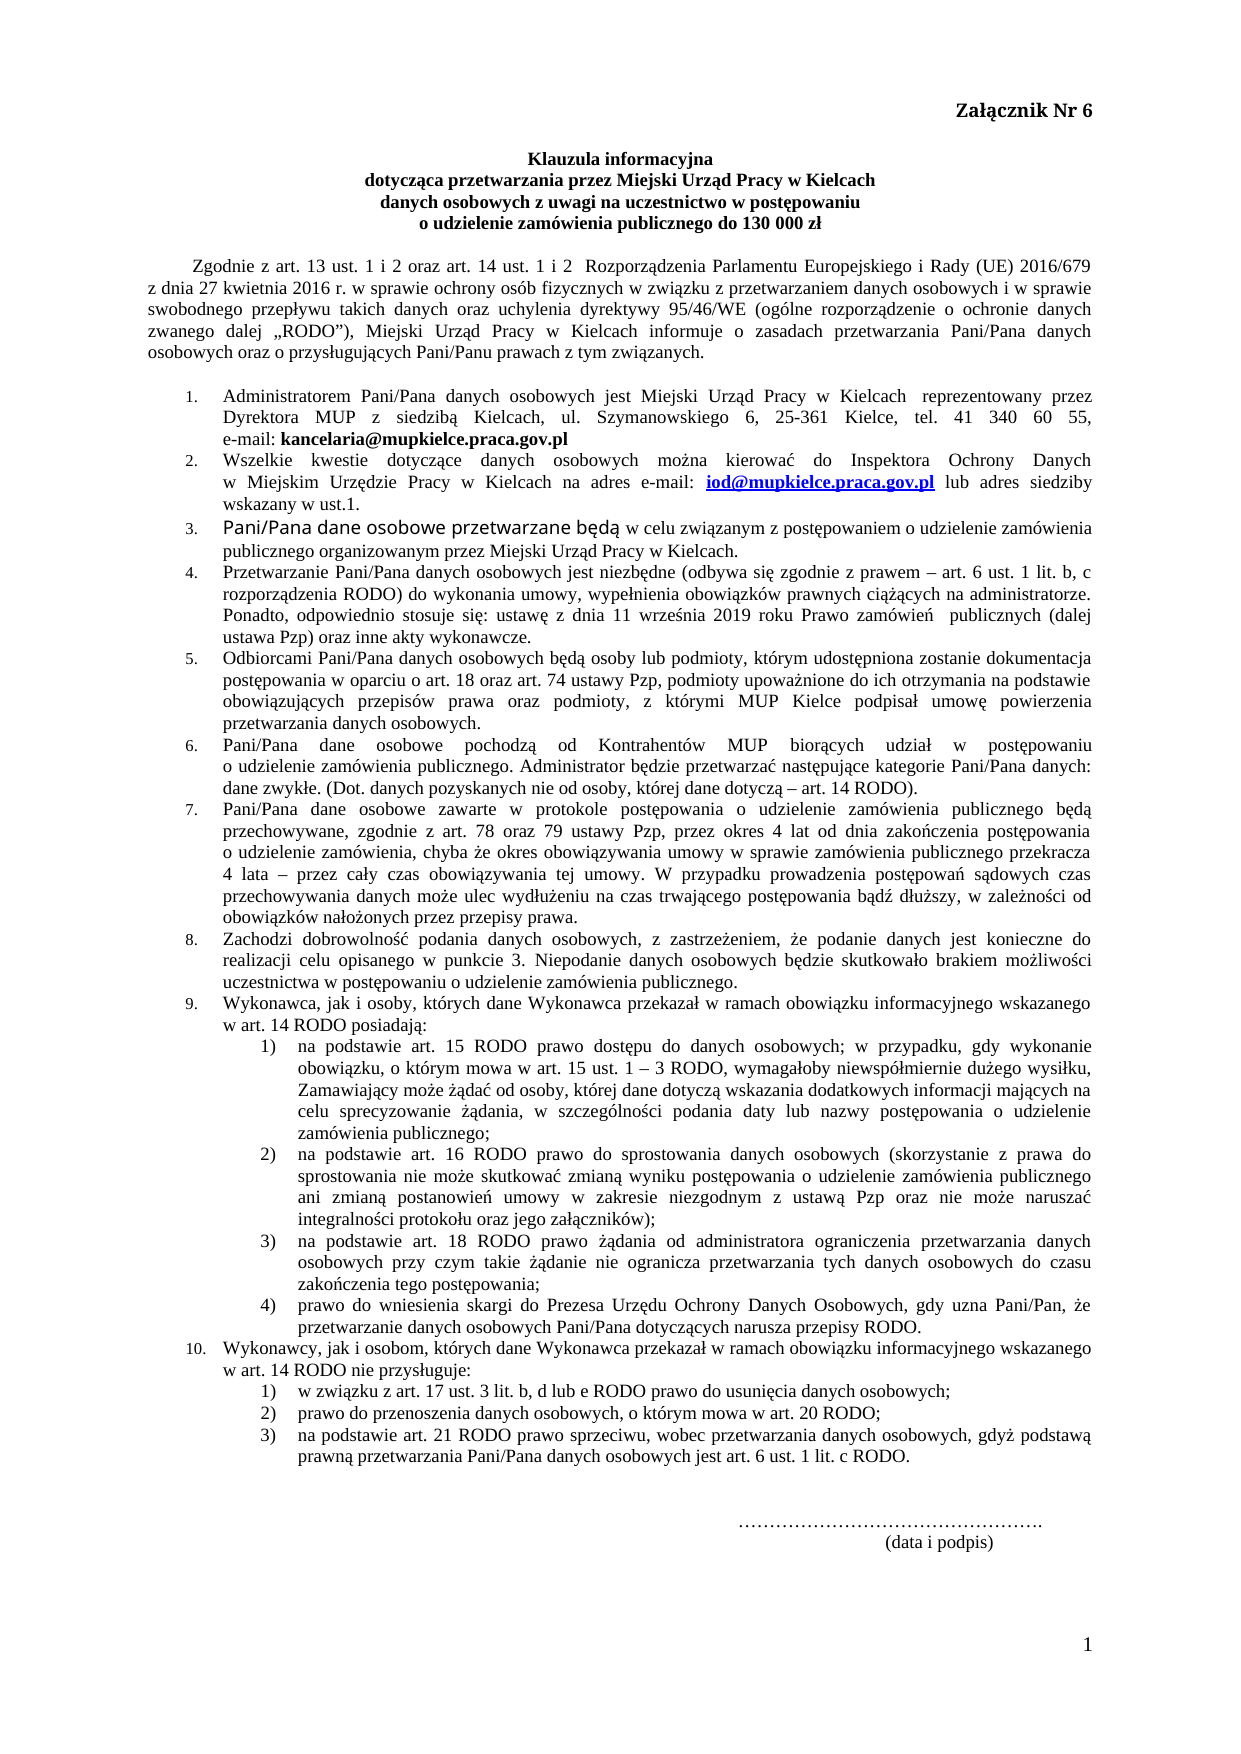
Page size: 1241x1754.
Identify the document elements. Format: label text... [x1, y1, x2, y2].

list Administratorem Pani/Pana danych osobowych jest Miejski Urząd Pracy w Kielcach reprezentowany przez Dyrektora MUP z siedzibą Kielcach, ul. Szymanowskiego 6, 25-361 Kielce, tel. 41 340 60 55, e-mail: kancelaria@mupkielce.praca.gov.pl [185, 384, 1093, 449]
text danych osobowych z uwagi na uczestnictwo w postępowaniu o udzielenie zamówienia publicznego do 130 000 zł [148, 191, 1093, 234]
list Pani/Pana dane osobowe przetwarzane będą w celu związanym z postępowaniem o udzielenie zamówienia publicznego organizowanym przez Miejski Urząd Pracy w Kielcach. [185, 514, 1093, 561]
list prawo do przenoszenia danych osobowych, o którym mowa w art. 20 RODO; [260, 1402, 1093, 1423]
list Wykonawcy, jak i osobom, których dane Wykonawca przekazał w ramach obowiązku informacyjnego wskazanego w art. 14 RODO nie przysługuje: [185, 1337, 1093, 1380]
list Odbiorcami Pani/Pana danych osobowych będą osoby lub podmioty, którym udostępniona zostanie dokumentacja postępowania w oparciu o art. 18 oraz art. 74 ustawy Pzp, podmioty upoważnione do ich otrzymania na podstawie obowiązujących przepisów prawa oraz podmioty, z którymi MUP Kielce podpisał umowę powierzenia przetwarzania danych osobowych. [185, 647, 1093, 733]
list Pani/Pana dane osobowe zawarte w protokole postępowania o udzielenie zamówienia publicznego będą przechowywane, zgodnie z art. 78 oraz 79 ustawy Pzp, przez okres 4 lat od dnia zakończenia postępowania o udzielenie zamówienia, chyba że okres obowiązywania umowy w sprawie zamówienia publicznego przekracza 4 lata – przez cały czas obowiązywania tej umowy. W przypadku prowadzenia postępowań sądowych czas przechowywania danych może ulec wydłużeniu na czas trwającego postępowania bądź dłuższy, w zależności od obowiązków nałożonych przez przepisy prawa. [185, 798, 1093, 928]
text Zgodnie z art. 13 ust. 1 i 2 oraz art. 14 ust. 1 i 2 Rozporządzenia Parlamentu Europejskiego i Rady (UE) 2016/679 z dnia 27 kwietnia 2016 r. w sprawie ochrony osób fizycznych w związku z przetwarzaniem danych osobowych i w sprawie swobodnego przepływu takich danych oraz uchylenia dyrektywy 95/46/WE (ogólne rozporządzenie o ochronie danych zwanego dalej „RODO”), Miejski Urząd Pracy w Kielcach informuje o zasadach przetwarzania Pani/Pana danych osobowych oraz o przysługujących Pani/Panu prawach z tym związanych. [148, 255, 1093, 363]
list Pani/Pana dane osobowe pochodzą od Kontrahentów MUP biorących udział w postępowaniu o udzielenie zamówienia publicznego. Administrator będzie przetwarzać następujące kategorie Pani/Pana danych: dane zwykłe. (Dot. danych pozyskanych nie od osoby, której dane dotyczą – art. 14 RODO). [185, 733, 1093, 798]
list Zachodzi dobrowolność podania danych osobowych, z zastrzeżeniem, że podanie danych jest konieczne do realizacji celu opisanego w punkcie 3. Niepodanie danych osobowych będzie skutkowało brakiem możliwości uczestnictwa w postępowaniu o udzielenie zamówienia publicznego. [185, 928, 1093, 992]
list w związku z art. 17 ust. 3 lit. b, d lub e RODO prawo do usunięcia danych osobowych; [260, 1380, 1093, 1402]
list prawo do wniesienia skargi do Prezesa Urzędu Ochrony Danych Osobowych, gdy uzna Pani/Pan, że przetwarzanie danych osobowych Pani/Pana dotyczących narusza przepisy RODO. [260, 1294, 1093, 1337]
list Wszelkie kwestie dotyczące danych osobowych można kierować do Inspektora Ochrony Danych w Miejskim Urzędzie Pracy w Kielcach na adres e-mail: iod@mupkielce.praca.gov.pl lub adres siedziby wskazany w ust.1. [185, 449, 1093, 514]
text Klauzula informacyjna [148, 147, 1093, 169]
list Przetwarzanie Pani/Pana danych osobowych jest niezbędne (odbywa się zgodnie z prawem – art. 6 ust. 1 lit. b, c rozporządzenia RODO) do wykonania umowy, wypełnienia obowiązków prawnych ciążących na administratorze. Ponadto, odpowiednio stosuje się: ustawę z dnia 11 września 2019 roku Prawo zamówień publicznych (dalej ustawa Pzp) oraz inne akty wykonawcze. [185, 561, 1093, 647]
list na podstawie art. 21 RODO prawo sprzeciwu, wobec przetwarzania danych osobowych, gdyż podstawą prawną przetwarzania Pani/Pana danych osobowych jest art. 6 ust. 1 lit. c RODO. [260, 1423, 1093, 1467]
text dotycząca przetwarzania przez Miejski Urząd Pracy w Kielcach [148, 169, 1093, 191]
text (data i podpis) [811, 1531, 1093, 1553]
list na podstawie art. 16 RODO prawo do sprostowania danych osobowych (skorzystanie z prawa do sprostowania nie może skutkować zmianą wyniku postępowania o udzielenie zamówienia publicznego ani zmianą postanowień umowy w zakresie niezgodnym z ustawą Pzp oraz nie może naruszać integralności protokołu oraz jego załączników); [260, 1143, 1093, 1229]
text …………………………………………. [738, 1510, 1093, 1531]
list Wykonawca, jak i osoby, których dane Wykonawca przekazał w ramach obowiązku informacyjnego wskazanego w art. 14 RODO posiadają: [185, 992, 1093, 1035]
list na podstawie art. 15 RODO prawo dostępu do danych osobowych; w przypadku, gdy wykonanie obowiązku, o którym mowa w art. 15 ust. 1 – 3 RODO, wymagałoby niewspółmiernie dużego wysiłku, Zamawiający może żądać od osoby, której dane dotyczą wskazania dodatkowych informacji mających na celu sprecyzowanie żądania, w szczególności podania daty lub nazwy postępowania o udzielenie zamówienia publicznego; [260, 1035, 1093, 1143]
list na podstawie art. 18 RODO prawo żądania od administratora ograniczenia przetwarzania danych osobowych przy czym takie żądanie nie ogranicza przetwarzania tych danych osobowych do czasu zakończenia tego postępowania; [260, 1229, 1093, 1294]
